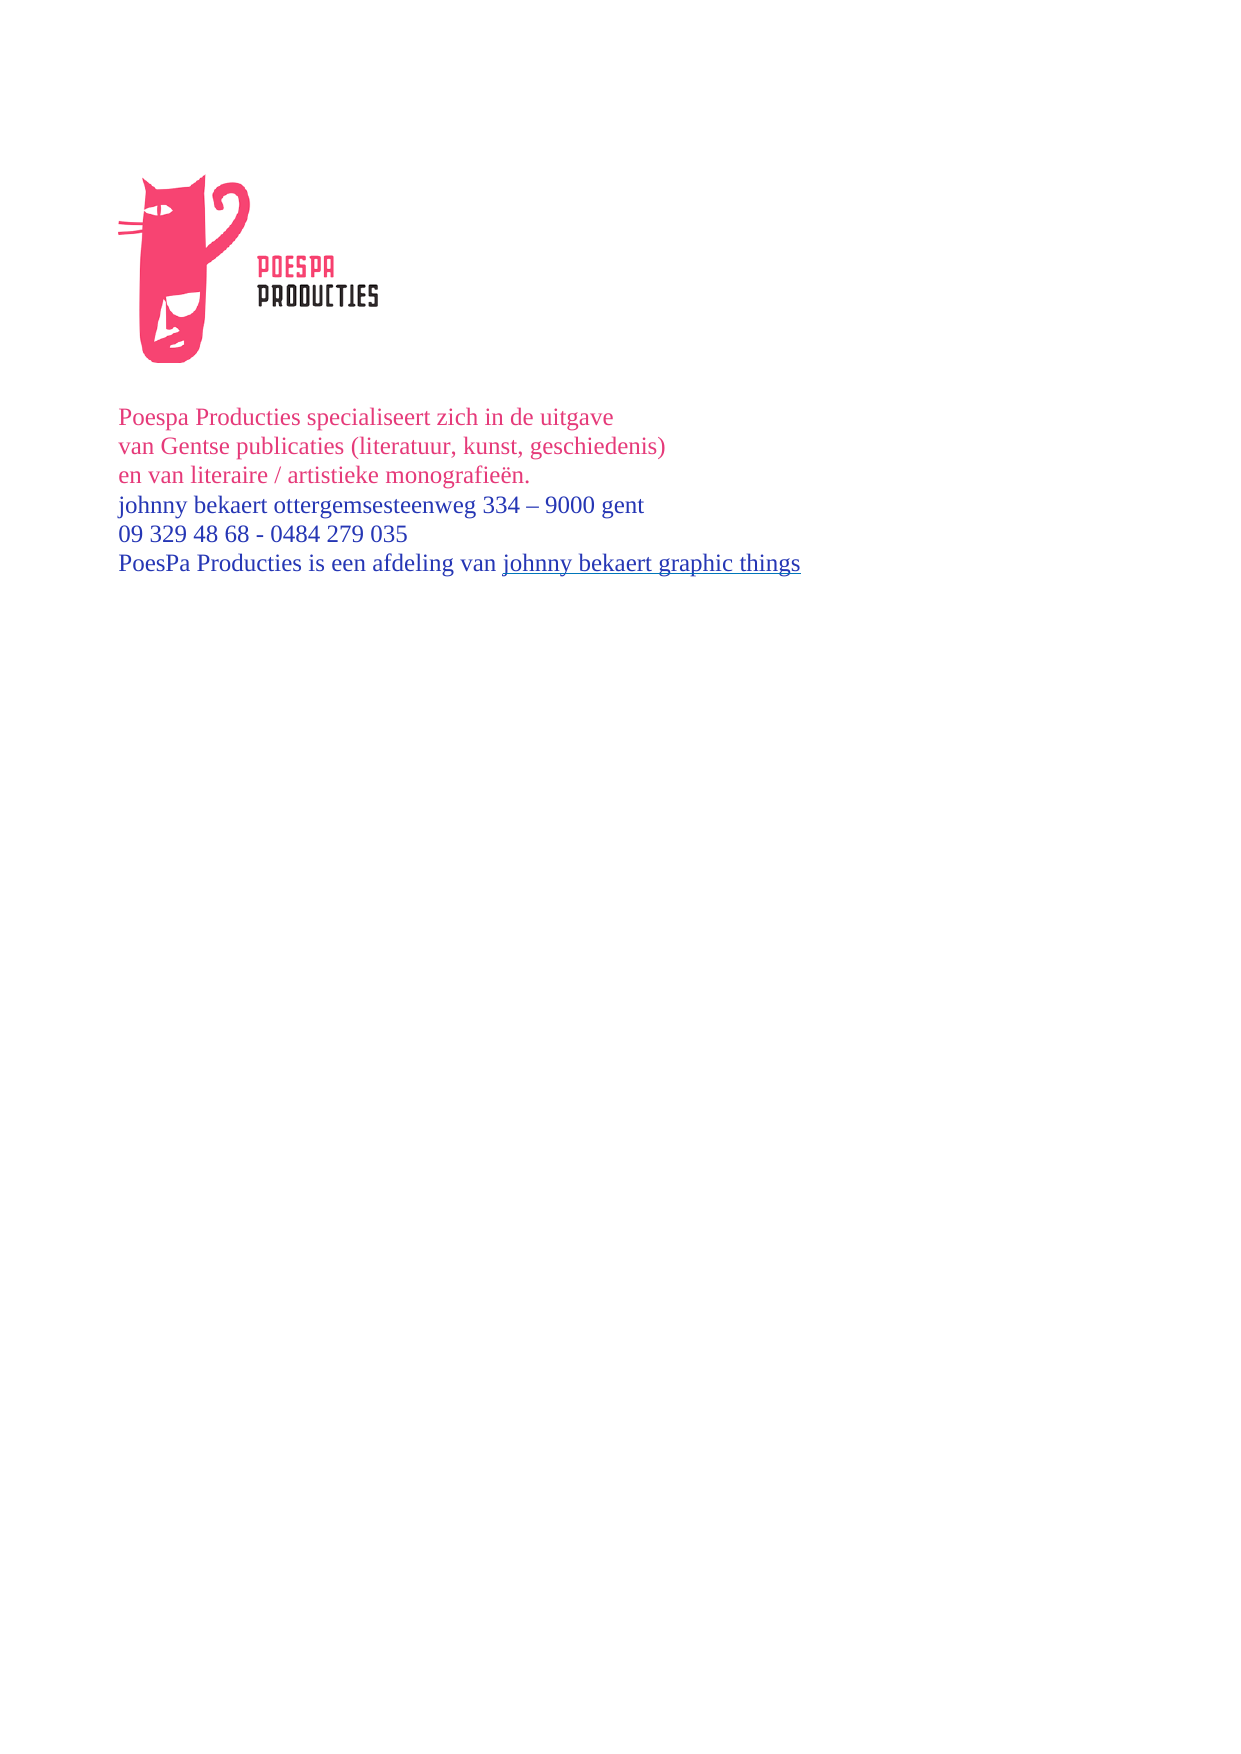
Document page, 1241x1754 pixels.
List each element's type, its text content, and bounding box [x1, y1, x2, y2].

text johnny bekaert ottergemsesteenweg 334 – 9000 gent [118, 489, 1122, 518]
text Poespa Producties specialiseert zich in de uitgave [118, 402, 1122, 431]
picture [118, 174, 381, 363]
text PoesPa Producties is een afdeling van johnny bekaert graphic things [118, 548, 1122, 577]
text en van literaire / artistieke monografieën. [118, 460, 1122, 489]
text 09 329 48 68 - 0484 279 035 [118, 518, 1122, 548]
text van Gentse publicaties (literatuur, kunst, geschiedenis) [118, 431, 1122, 460]
